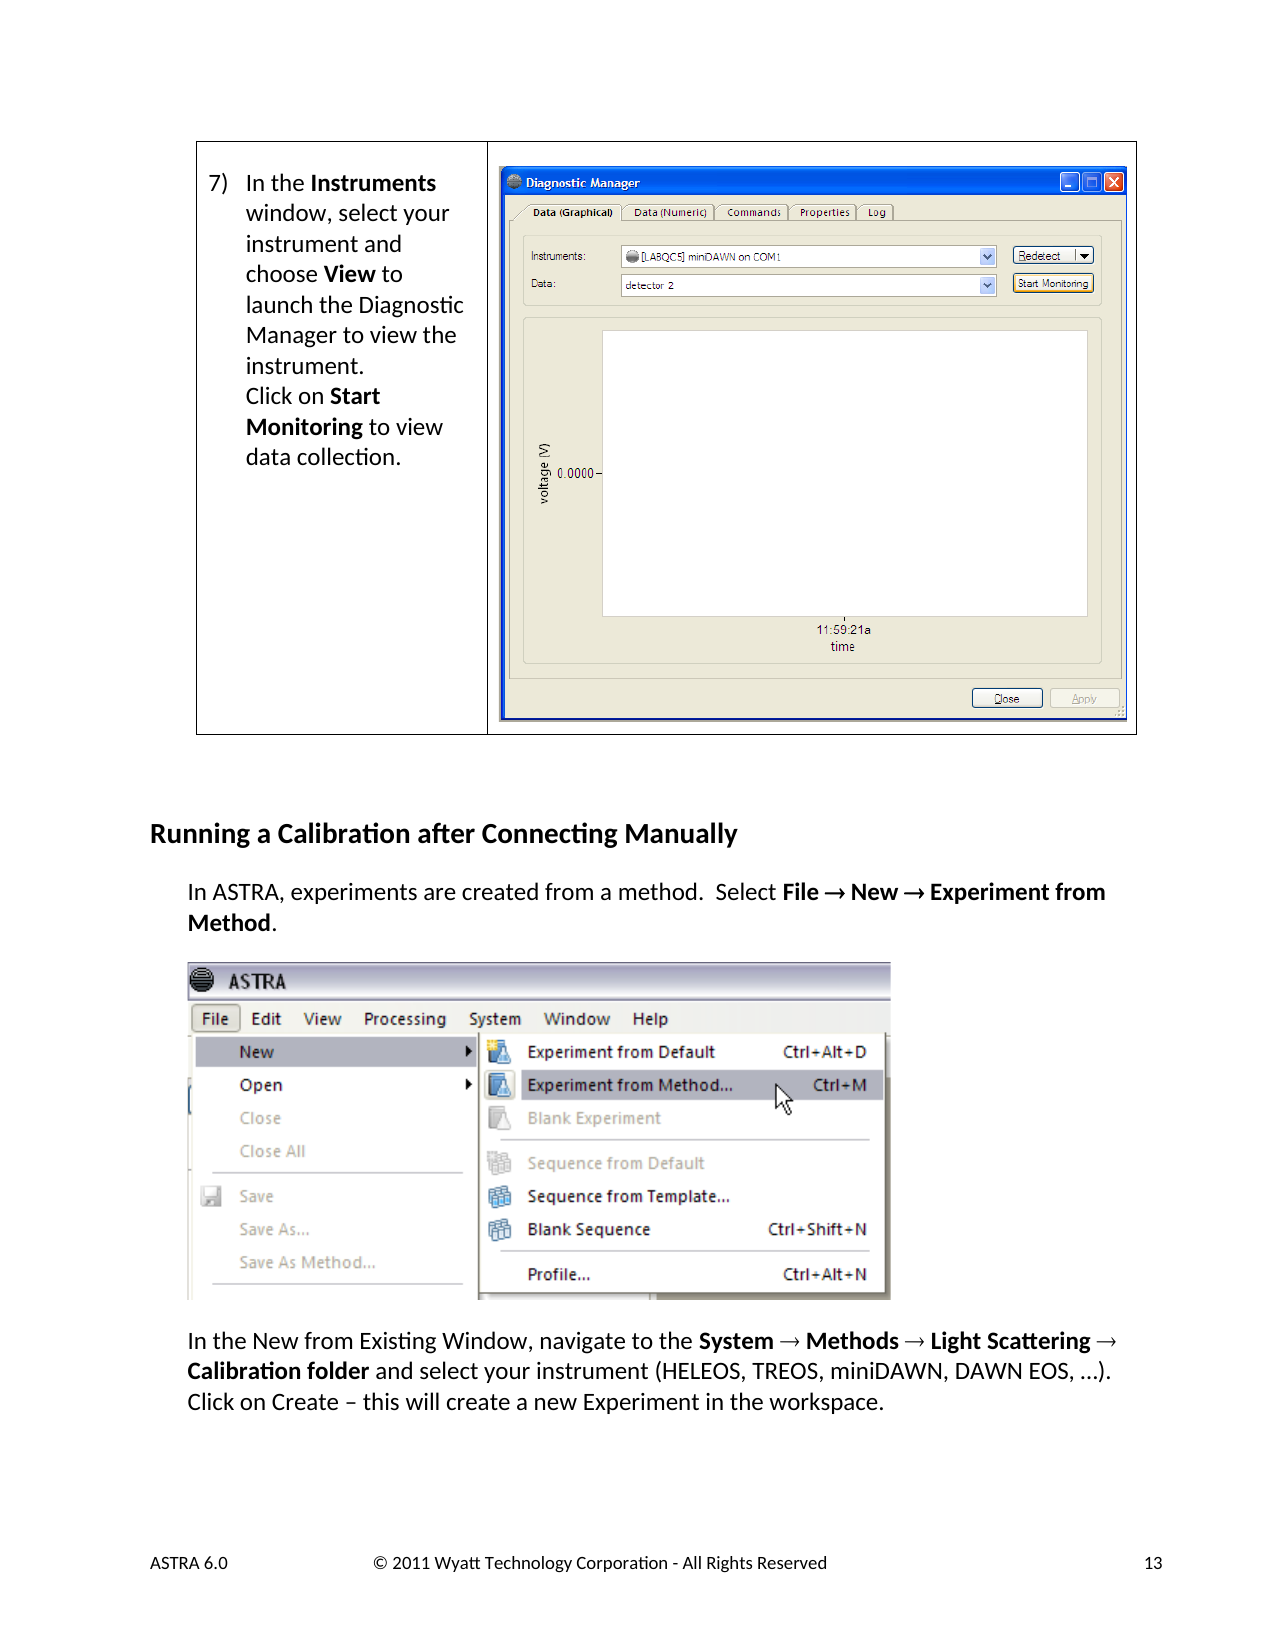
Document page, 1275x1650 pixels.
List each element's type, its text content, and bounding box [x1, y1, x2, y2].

table_cell In the Instruments window, select your instrument and choose View to launch the Diagnostic Manager to view the instrument. Click on Start Monitoring to view data collection. [197, 142, 487, 734]
text In the New from Existing Window, navigate to the System Methods Light Scattering Calibration folder and select your instrument (HELEOS, TREOS, miniDAWN, DAWN EOS, …). Click on Create – this will create a new Experiment in the workspace. [187, 1325, 1125, 1416]
picture [187, 962, 891, 1300]
picture [498, 166, 1127, 722]
text Running a Calibration after Connecting Manually [150, 816, 1125, 851]
text In ASTRA, experiments are created from a method. Select File New Experiment from Method. [187, 876, 1125, 937]
table_cell [488, 142, 1136, 734]
